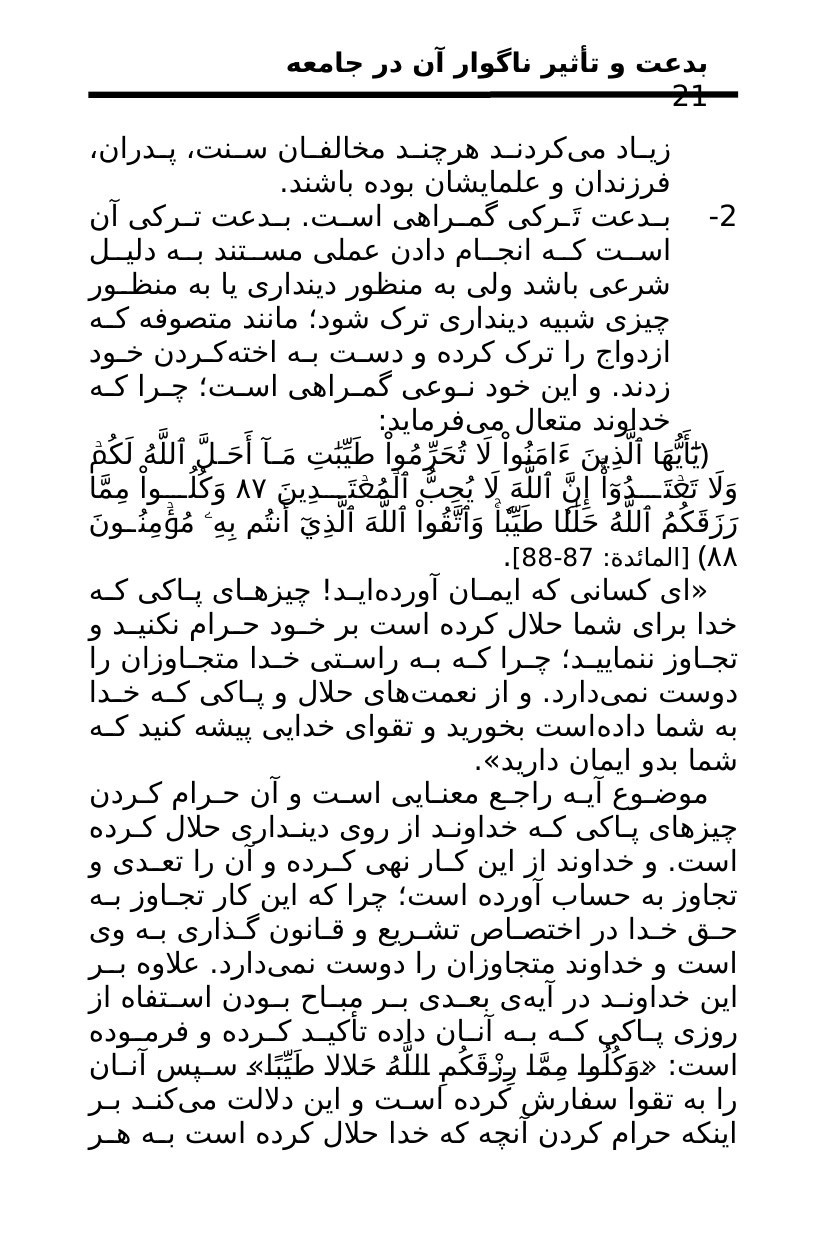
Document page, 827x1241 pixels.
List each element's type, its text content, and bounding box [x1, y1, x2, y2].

text «ای کسانی که ایمان آورده‌اید! چیزهای پاکی که خدا برای شما حلال کرده است بر خود حرام نکنید و تجاوز ننمایید؛ چرا که به راستی خدا متجاوزان را دوست نمی‌دارد. و از نعمت‌های حلال و پاکی که خدا به شما داده‌است بخورید و تقوای خدایی پیشه کنید که شما بدو ایمان دارید». [89, 573, 738, 777]
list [89, 132, 708, 199]
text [89, 777, 738, 1150]
list بدعت تَرکی گمراهی است. بدعت ترکی آن است که انجام دادن عملی مستند به دلیل شرعی باشد ولی به منظور دینداری یا به منظور چیزی شبیه دینداری ترک شود؛ مانند متصوفه که ازدواج را ترک کرده و دست به اخته‌کردن خود زدند. و این خود نوعی گمراهی است؛ چرا که خداوند متعال می‌فرماید: [89, 199, 708, 437]
text ﴿يَٰٓأَيُّهَا ٱلَّذِينَ ءَامَنُواْ لَا تُحَرِّمُواْ طَيِّبَٰتِ مَآ أَحَلَّ ٱللَّهُ لَكُمۡ وَلَا تَعۡتَدُوٓاْۚ إِنَّ ٱللَّهَ لَا يُحِبُّ ٱلۡمُعۡتَدِينَ ٨٧ وَكُلُواْ مِمَّا رَزَقَكُمُ ٱللَّهُ حَلَٰلٗا طَيِّبٗاۚ وَٱتَّقُواْ ٱللَّهَ ٱلَّذِيٓ أَنتُم بِهِۦ مُؤۡمِنُونَ ٨٨﴾ [المائدة: 87-88]. [89, 437, 738, 573]
